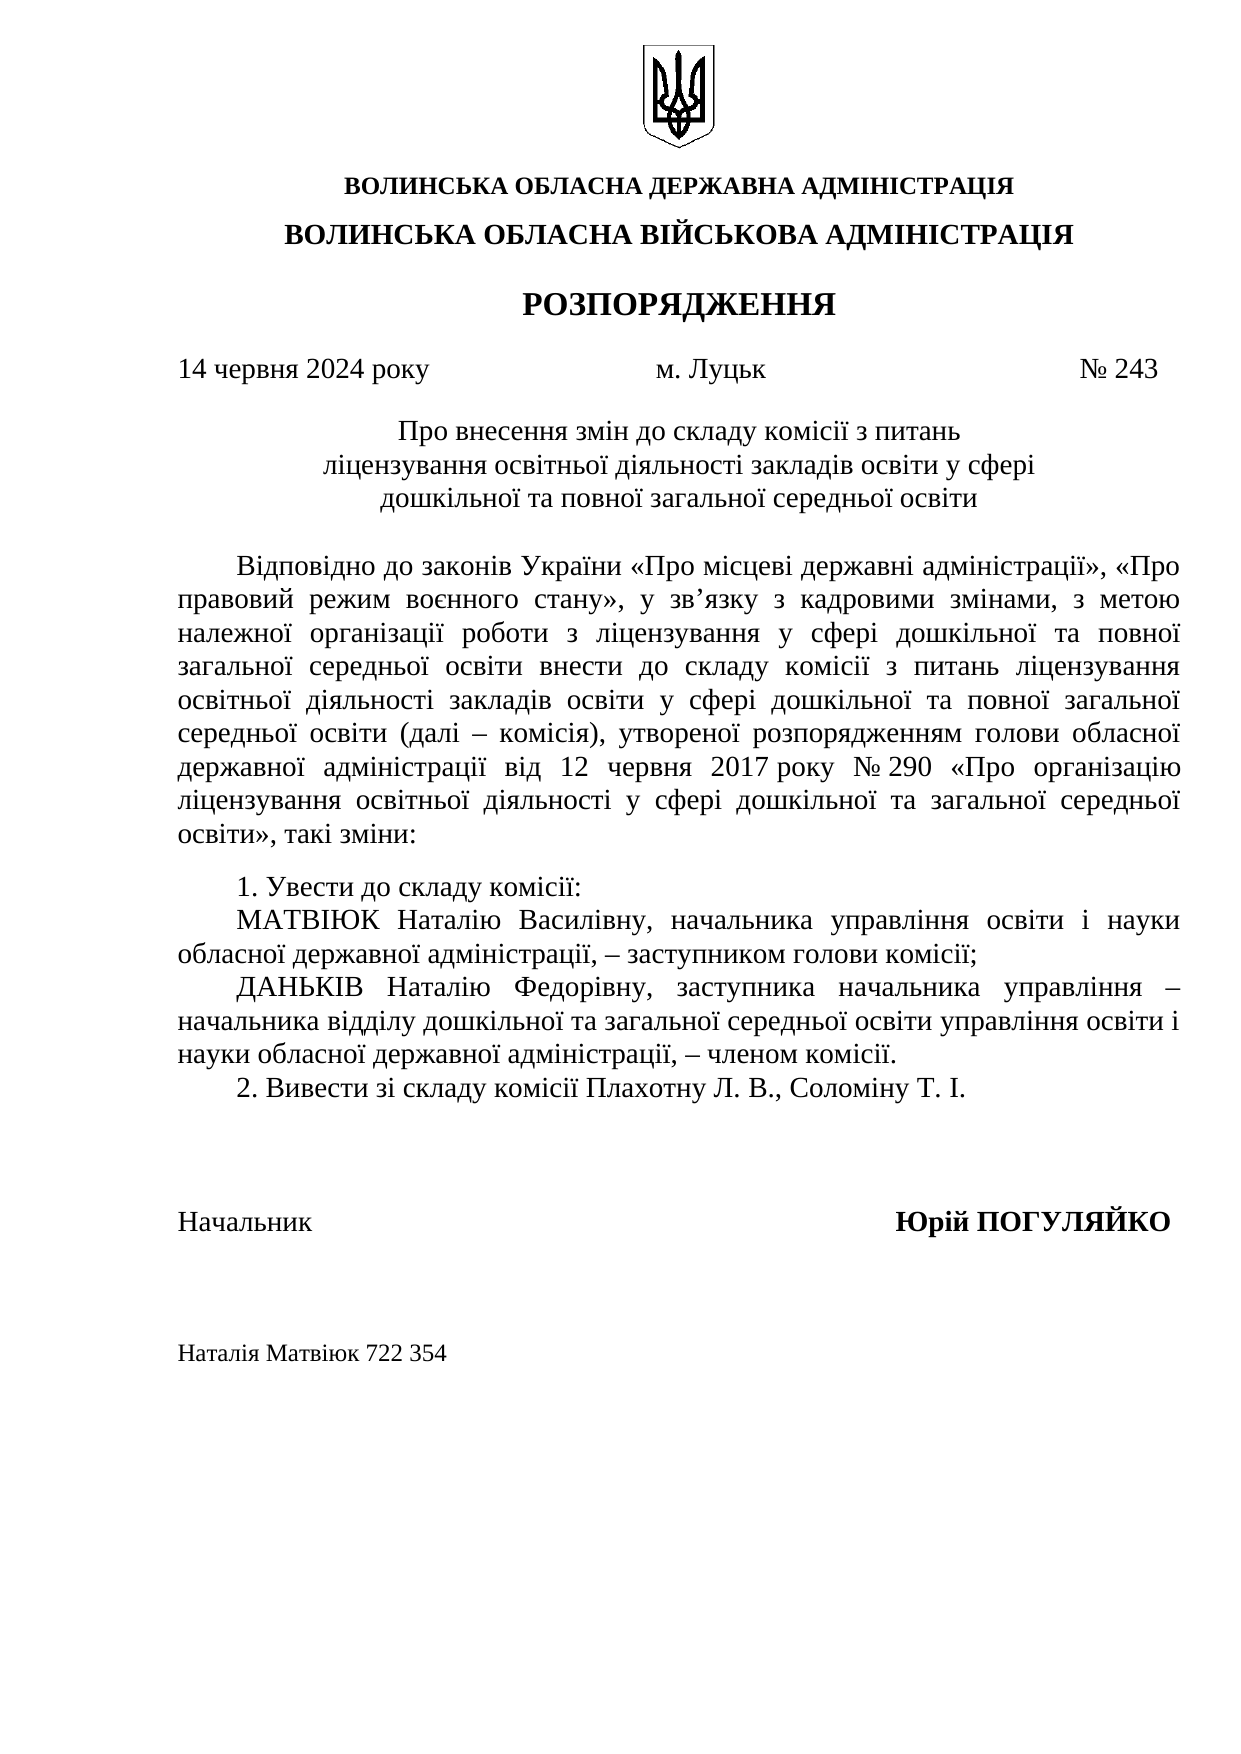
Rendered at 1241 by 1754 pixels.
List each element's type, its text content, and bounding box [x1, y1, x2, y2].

picture [640, 41, 719, 153]
text ВОЛИНСЬКА ОБЛАСНА ДЕРЖАВНА АДМІНІСТРАЦІЯ [177, 171, 1181, 200]
text ліцензування освітньої діяльності закладів освіти у сфері [177, 447, 1181, 481]
text РОЗПОРЯДЖЕННЯ [177, 284, 1181, 322]
text Про внесення змін до складу комісії з питань [177, 413, 1181, 447]
text ДАНЬКІВ Наталію Федорівну, заступника начальника управління – начальника відділу дошкільної та загальної середньої освіти управління освіти і науки обласної державної адміністрації, – членом комісії. [177, 969, 1181, 1070]
text 14 червня 2024 року м. Луцьк № 243 [177, 351, 1181, 385]
text 1. Увести до складу комісії: [177, 869, 1181, 902]
text МАТВІЮК Наталію Василівну, начальника управління освіти і науки обласної державної адміністрації, – заступником голови комісії; [177, 902, 1181, 969]
text Начальник Юрій ПОГУЛЯЙКО [177, 1204, 1181, 1238]
text 2. Вивести зі складу комісії Плахотну Л. В., Соломіну Т. І. [177, 1070, 1181, 1103]
text дошкільної та повної загальної середньої освіти [177, 481, 1181, 514]
text Наталія Матвіюк 722 354 [177, 1338, 1181, 1367]
text ВОЛИНСЬКА ОБЛАСНА ВІЙСЬКОВА АДМІНІСТРАЦІЯ [177, 217, 1181, 251]
text Відповідно до законів України «Про місцеві державні адміністрації», «Про правовий режим воєнного стану», у зв’язку з кадровими змінами, з метою належної організації роботи з ліцензування у сфері дошкільної та повної загальної середньої освіти внести до складу комісії з питань ліцензування освітньої діяльності закладів освіти у сфері дошкільної та повної загальної середньої освіти (далі – комісія), утвореної розпорядженням голови обласної державної адміністрації від 12 червня 2017 року № 290 «Про організацію ліцензування освітньої діяльності у сфері дошкільної та загальної середньої освіти», такі зміни: [177, 548, 1181, 849]
